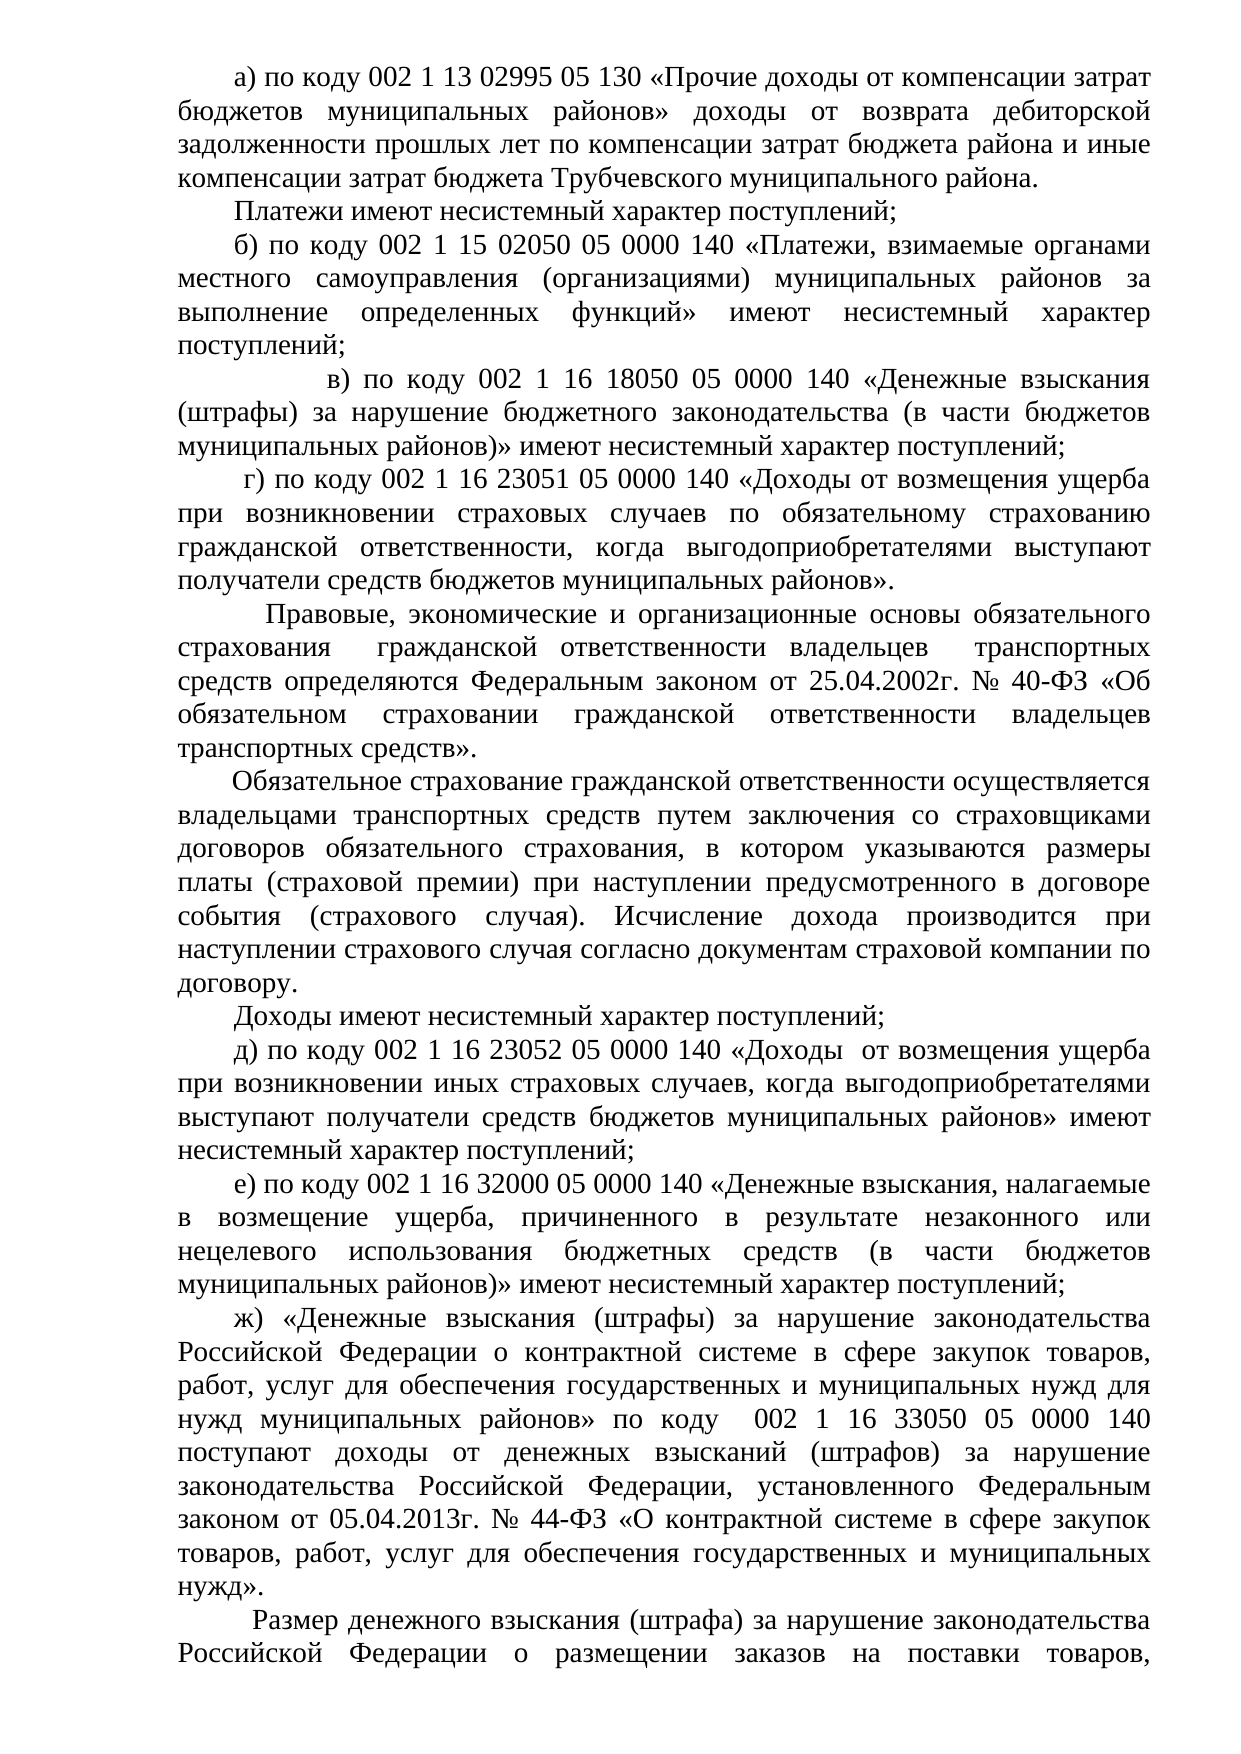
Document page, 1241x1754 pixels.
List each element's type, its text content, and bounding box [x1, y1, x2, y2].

text в) по коду 002 1 16 18050 05 0000 140 «Денежные взыскания (штрафы) за нарушение бюджетного законодательства (в части бюджетов муниципальных районов)» имеют несистемный характер поступлений; [177, 361, 1152, 462]
text Правовые, экономические и организационные основы обязательного страхования гражданской ответственности владельцев транспортных средств определяются Федеральным законом от 25.04.2002г. № 40-ФЗ «Об обязательном страховании гражданской ответственности владельцев транспортных средств». [177, 596, 1152, 763]
text ж) «Денежные взыскания (штрафы) за нарушение законодательства Российской Федерации о контрактной системе в сфере закупок товаров, работ, услуг для обеспечения государственных и муниципальных нужд для нужд муниципальных районов» по коду 002 1 16 33050 05 0000 140 поступают доходы от денежных взысканий (штрафов) за нарушение законодательства Российской Федерации, установленного Федеральным законом от 05.04.2013г. № 44-ФЗ «О контрактной системе в сфере закупок товаров, работ, услуг для обеспечения государственных и муниципальных нужд». [177, 1300, 1152, 1602]
text а) по коду 002 1 13 02995 05 130 «Прочие доходы от компенсации затрат бюджетов муниципальных районов» доходы от возврата дебиторской задолженности прошлых лет по компенсации затрат бюджета района и иные компенсации затрат бюджета Трубчевского муниципального района. [177, 59, 1152, 193]
text д) по коду 002 1 16 23052 05 0000 140 «Доходы от возмещения ущерба при возникновении иных страховых случаев, когда выгодоприобретателями выступают получатели средств бюджетов муниципальных районов» имеют несистемный характер поступлений; [177, 1032, 1152, 1166]
text г) по коду 002 1 16 23051 05 0000 140 «Доходы от возмещения ущерба при возникновении страховых случаев по обязательному страхованию гражданской ответственности, когда выгодоприобретателями выступают получатели средств бюджетов муниципальных районов». [177, 462, 1152, 596]
text Доходы имеют несистемный характер поступлений; [177, 998, 1152, 1032]
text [177, 1602, 1152, 1669]
text Платежи имеют несистемный характер поступлений; [177, 193, 1152, 227]
text б) по коду 002 1 15 02050 05 0000 140 «Платежи, взимаемые органами местного самоуправления (организациями) муниципальных районов за выполнение определенных функций» имеют несистемный характер поступлений; [177, 227, 1152, 361]
text Обязательное страхование гражданской ответственности осуществляется владельцами транспортных средств путем заключения со страховщиками договоров обязательного страхования, в котором указываются размеры платы (страховой премии) при наступлении предусмотренного в договоре события (страхового случая). Исчисление дохода производится при наступлении страхового случая согласно документам страховой компании по договору. [177, 763, 1152, 998]
text е) по коду 002 1 16 32000 05 0000 140 «Денежные взыскания, налагаемые в возмещение ущерба, причиненного в результате незаконного или нецелевого использования бюджетных средств (в части бюджетов муниципальных районов)» имеют несистемный характер поступлений; [177, 1166, 1152, 1300]
